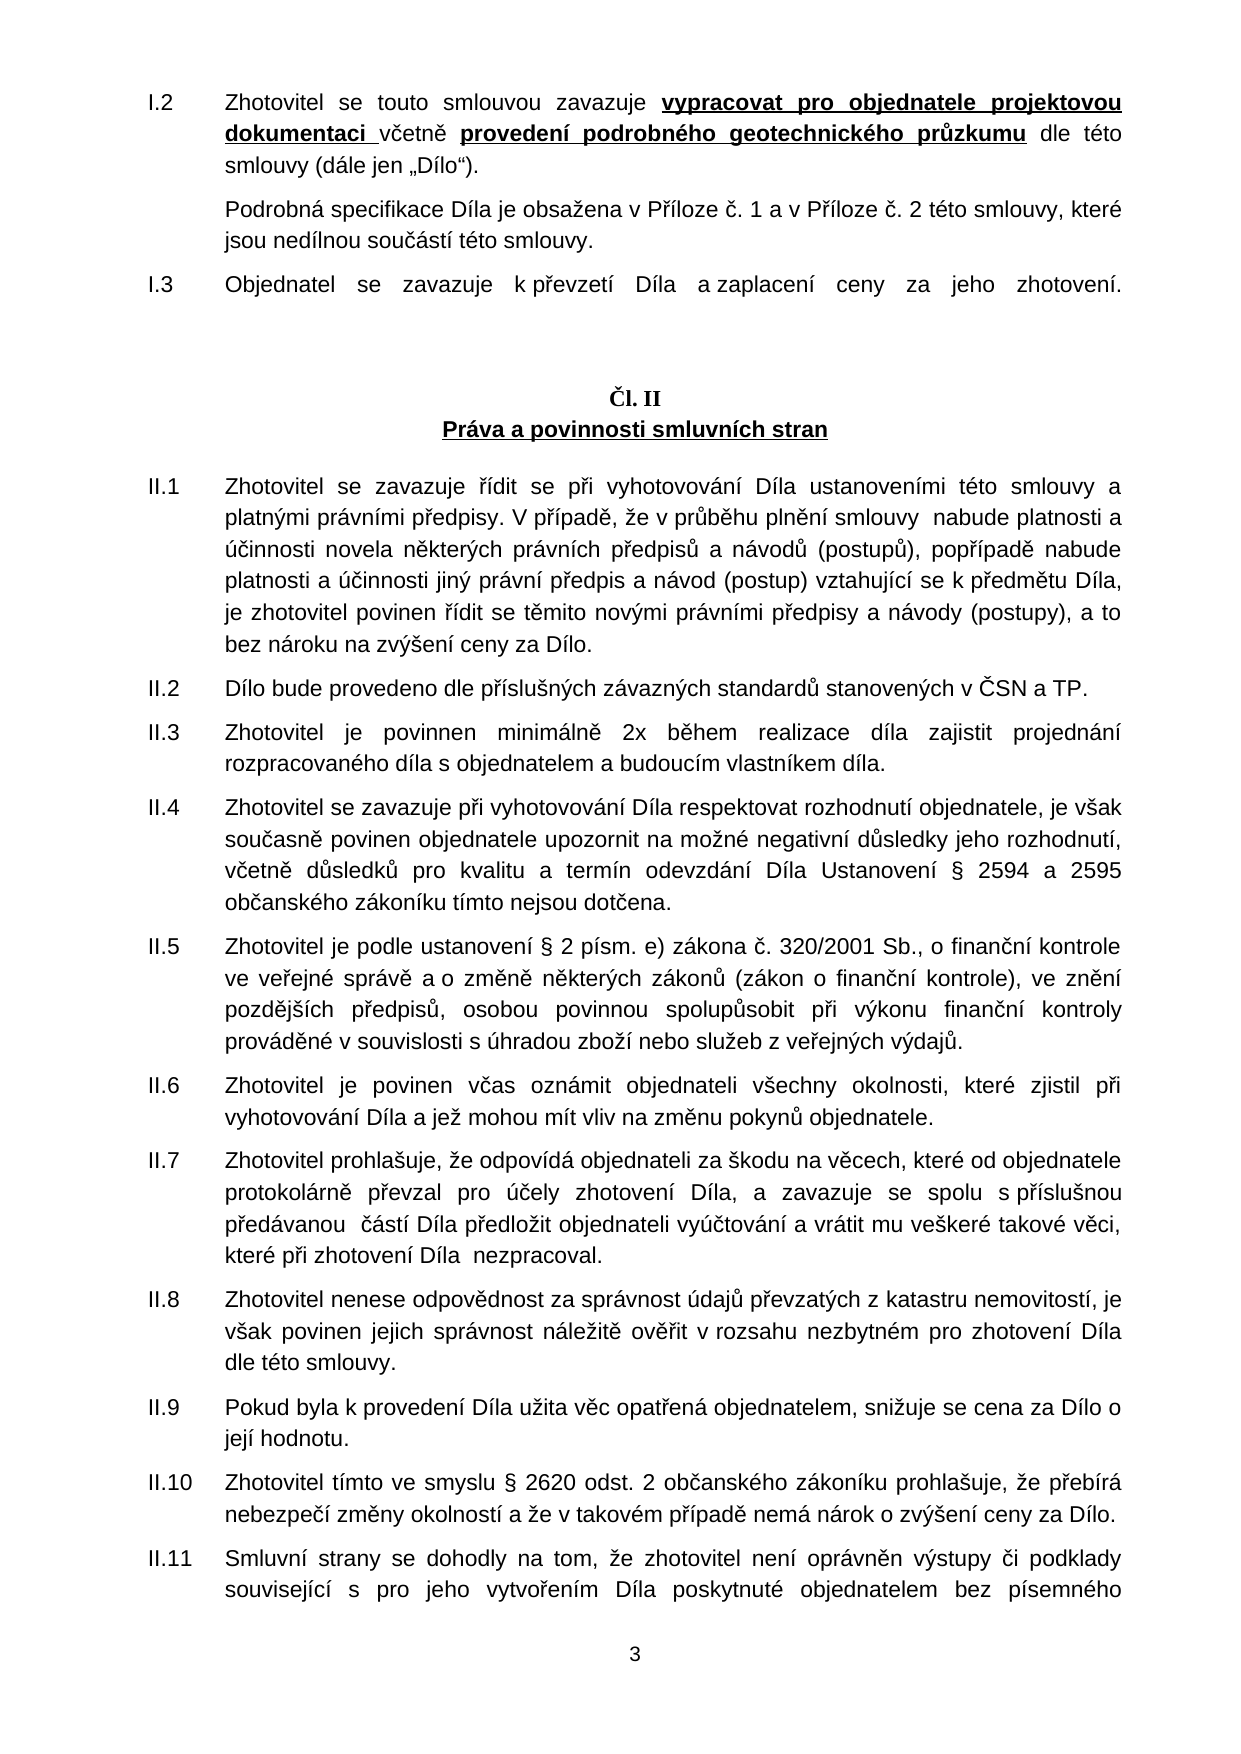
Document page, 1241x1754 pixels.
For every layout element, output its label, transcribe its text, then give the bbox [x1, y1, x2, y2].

list Objednatel se zavazuje k převzetí Díla a zaplacení ceny za jeho zhotovení. [148, 271, 1122, 329]
list Zhotovitel se zavazuje při vyhotovování Díla respektovat rozhodnutí objednatele, je však současně povinen objednatele upozornit na možné negativní důsledky jeho rozhodnutí, včetně důsledků pro kvalitu a termín odevzdání Díla Ustanovení § 2594 a 2595 občanského zákoníku tímto nejsou dotčena. [148, 794, 1122, 915]
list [148, 1545, 1122, 1603]
list Zhotovitel tímto ve smyslu § 2620 odst. 2 občanského zákoníku prohlašuje, že přebírá nebezpečí změny okolností a že v takovém případě nemá nárok o zvýšení ceny za Dílo. [148, 1469, 1122, 1527]
list Zhotovitel je podle ustanovení § 2 písm. e) zákona č. 320/2001 Sb., o finanční kontrole ve veřejné správě a o změně některých zákonů (zákon o finanční kontrole), ve znění pozdějších předpisů, osobou povinnou spolupůsobit při výkonu finanční kontroly prováděné v souvislosti s úhradou zboží nebo služeb z veřejných výdajů. [148, 933, 1122, 1054]
list Zhotovitel nenese odpovědnost za správnost údajů převzatých z katastru nemovitostí, je však povinen jejich správnost náležitě ověřit v rozsahu nezbytném pro zhotovení Díla dle této smlouvy. [148, 1286, 1122, 1376]
list Zhotovitel je povinen včas oznámit objednateli všechny okolnosti, které zjistil při vyhotovování Díla a jež mohou mít vliv na změnu pokynů objednatele. [148, 1072, 1122, 1130]
text Práva a povinnosti smluvních stran [148, 384, 1122, 443]
list Zhotovitel se touto smlouvou zavazuje vypracovat pro objednatele projektovou dokumentaci včetně provedení podrobného geotechnického průzkumu dle této smlouvy (dále jen „Dílo“). [148, 89, 1122, 178]
list Pokud byla k provedení Díla užita věc opatřená objednatelem, snižuje se cena za Dílo o její hodnotu. [148, 1393, 1122, 1451]
list Zhotovitel je povinnen minimálně 2x během realizace díla zajistit projednání rozpracovaného díla s objednatelem a budoucím vlastníkem díla. [148, 719, 1122, 777]
list Podrobná specifikace Díla je obsažena v Příloze č. 1 a v Příloze č. 2 této smlouvy, které jsou nedílnou součástí této smlouvy. [224, 196, 1122, 254]
list Dílo bude provedeno dle příslušných závazných standardů stanovených v ČSN a TP. [148, 675, 1122, 701]
list Zhotovitel se zavazuje řídit se při vyhotovování Díla ustanoveními této smlouvy a platnými právními předpisy. V případě, že v průběhu plnění smlouvy nabude platnosti a účinnosti novela některých právních předpisů a návodů (postupů), popřípadě nabude platnosti a účinnosti jiný právní předpis a návod (postup) vztahující se k předmětu Díla, je zhotovitel povinen řídit se těmito novými právními předpisy a návody (postupy), a to bez nároku na zvýšení ceny za Dílo. [148, 473, 1122, 657]
list Zhotovitel prohlašuje, že odpovídá objednateli za škodu na věcech, které od objednatele protokolárně převzal pro účely zhotovení Díla, a zavazuje se spolu s příslušnou předávanou částí Díla předložit objednateli vyúčtování a vrátit mu veškeré takové věci, které při zhotovení Díla nezpracoval. [148, 1147, 1122, 1268]
